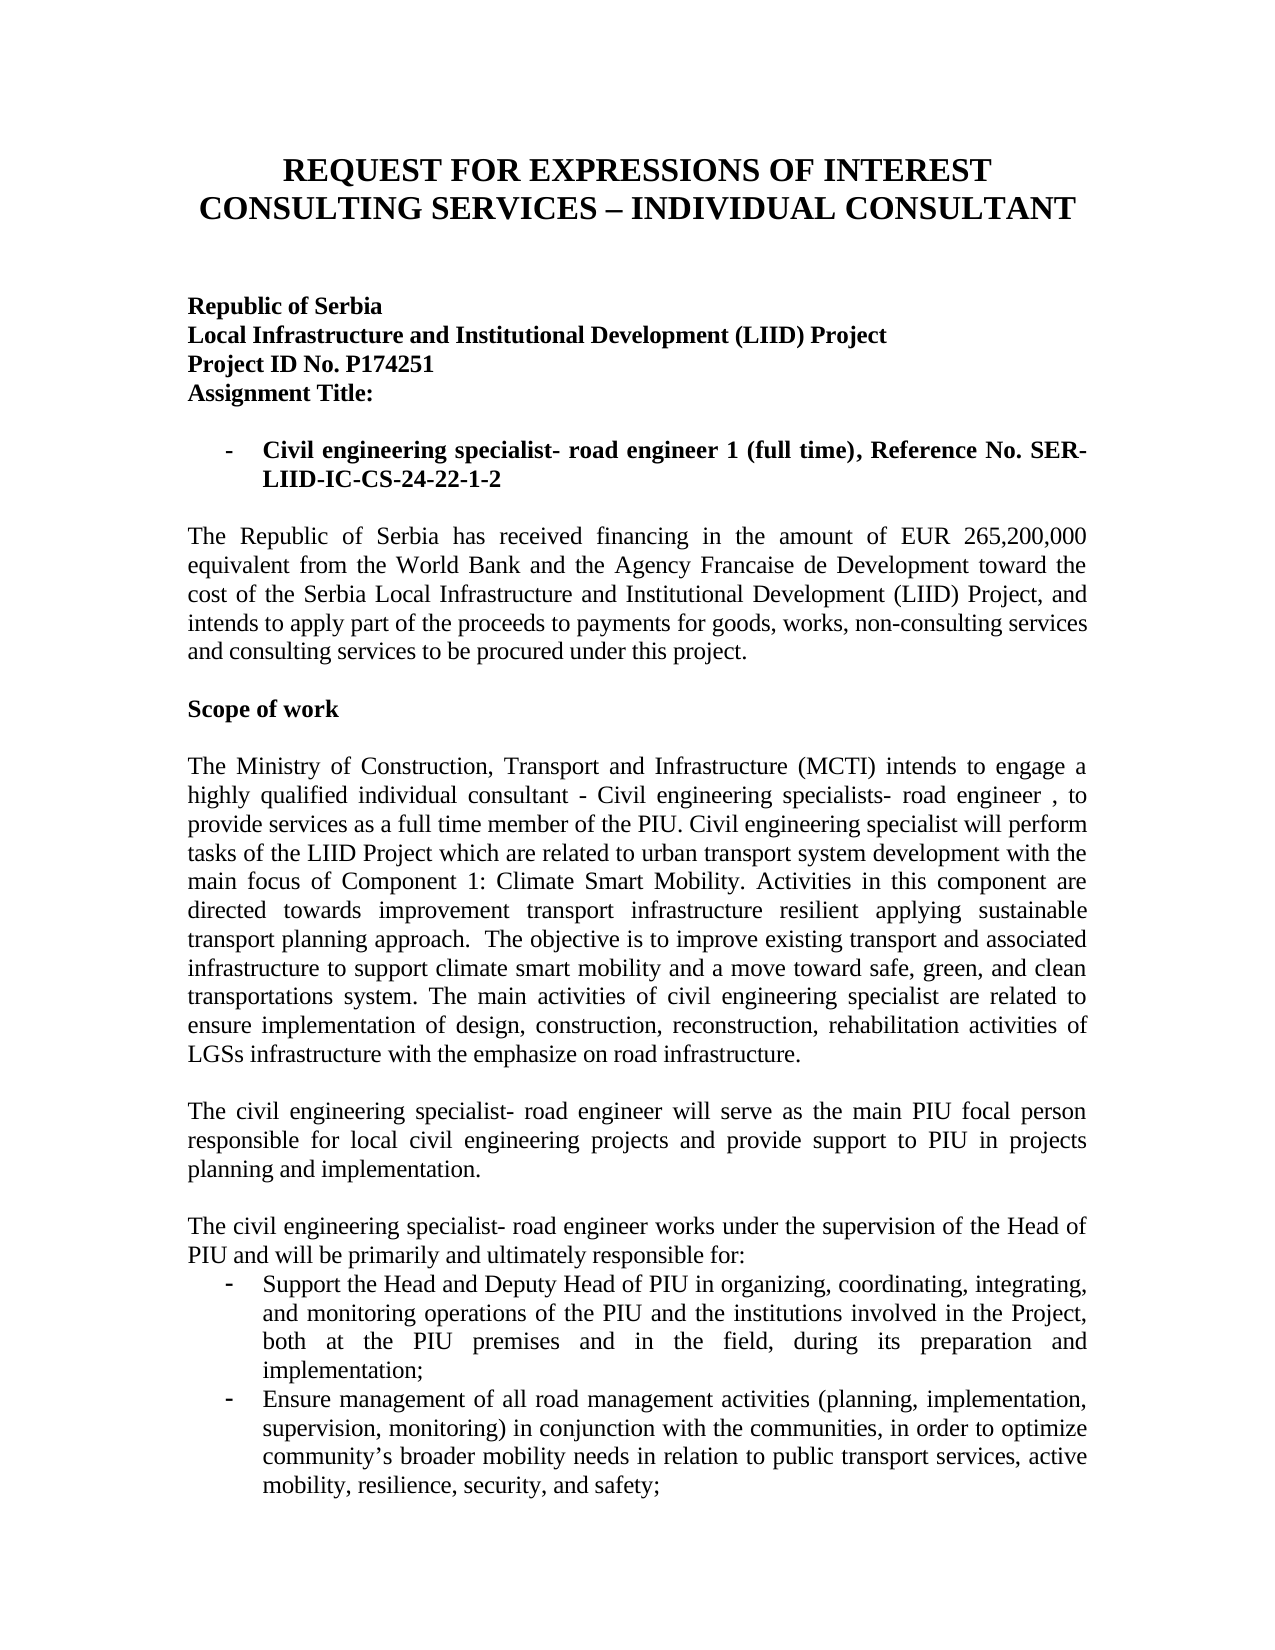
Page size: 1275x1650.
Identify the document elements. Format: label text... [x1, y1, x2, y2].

text Republic of Serbia [187, 291, 1087, 320]
text Scope of work [187, 694, 1087, 723]
text The Republic of Serbia has received financing in the amount of EUR 265,200,000 equivalent from the World Bank and the Agency Francaise de Development toward the cost of the Serbia Local Infrastructure and Institutional Development (LIID) Project, and intends to apply part of the proceeds to payments for goods, works, non-consulting services and consulting services to be procured under this project. [187, 521, 1087, 665]
list Ensure management of all road management activities (planning, implementation, supervision, monitoring) in conjunction with the communities, in order to optimize community’s broader mobility needs in relation to public transport services, active mobility, resilience, security, and safety; [225, 1384, 1087, 1499]
subtitle CONSULTING SERVICES – INDIVIDUAL CONSULTANT [187, 188, 1087, 227]
text The civil engineering specialist- road engineer will serve as the main PIU focal person responsible for local civil engineering projects and provide support to PIU in projects planning and implementation. [187, 1096, 1087, 1183]
subtitle REQUEST FOR EXPRESSIONS OF INTEREST [187, 150, 1087, 188]
list The civil engineering specialist- road engineer works under the supervision of the Head of PIU and will be primarily and ultimately responsible for: [187, 1211, 1087, 1269]
list The Ministry of Construction, Transport and Infrastructure (MCTI) intends to engage a highly qualified individual consultant - Civil engineering specialists- road engineer , to provide services as a full time member of the PIU. Civil engineering specialist will perform tasks of the LIID Project which are related to urban transport system development with the main focus of Component 1: Climate Smart Mobility. Activities in this component are directed towards improvement transport infrastructure resilient applying sustainable transport planning approach. The objective is to improve existing transport and associated infrastructure to support climate smart mobility and a move toward safe, green, and clean transportations system. The main activities of civil engineering specialist are related to ensure implementation of design, construction, reconstruction, rehabilitation activities of LGSs infrastructure with the emphasize on road infrastructure. [187, 751, 1087, 1068]
text Local Infrastructure and Institutional Development (LIID) Project [187, 320, 1087, 349]
list Support the Head and Deputy Head of PIU in organizing, coordinating, integrating, and monitoring operations of the PIU and the institutions involved in the Project, both at the PIU premises and in the field, during its preparation and implementation; [225, 1269, 1087, 1384]
list Civil engineering specialist- road engineer 1 (full time), Reference No. SER-LIID-IC-CS-24-22-1-2 [225, 435, 1087, 493]
text Assignment Title: [187, 378, 1087, 406]
text Project ID No. P174251 [187, 349, 1087, 378]
